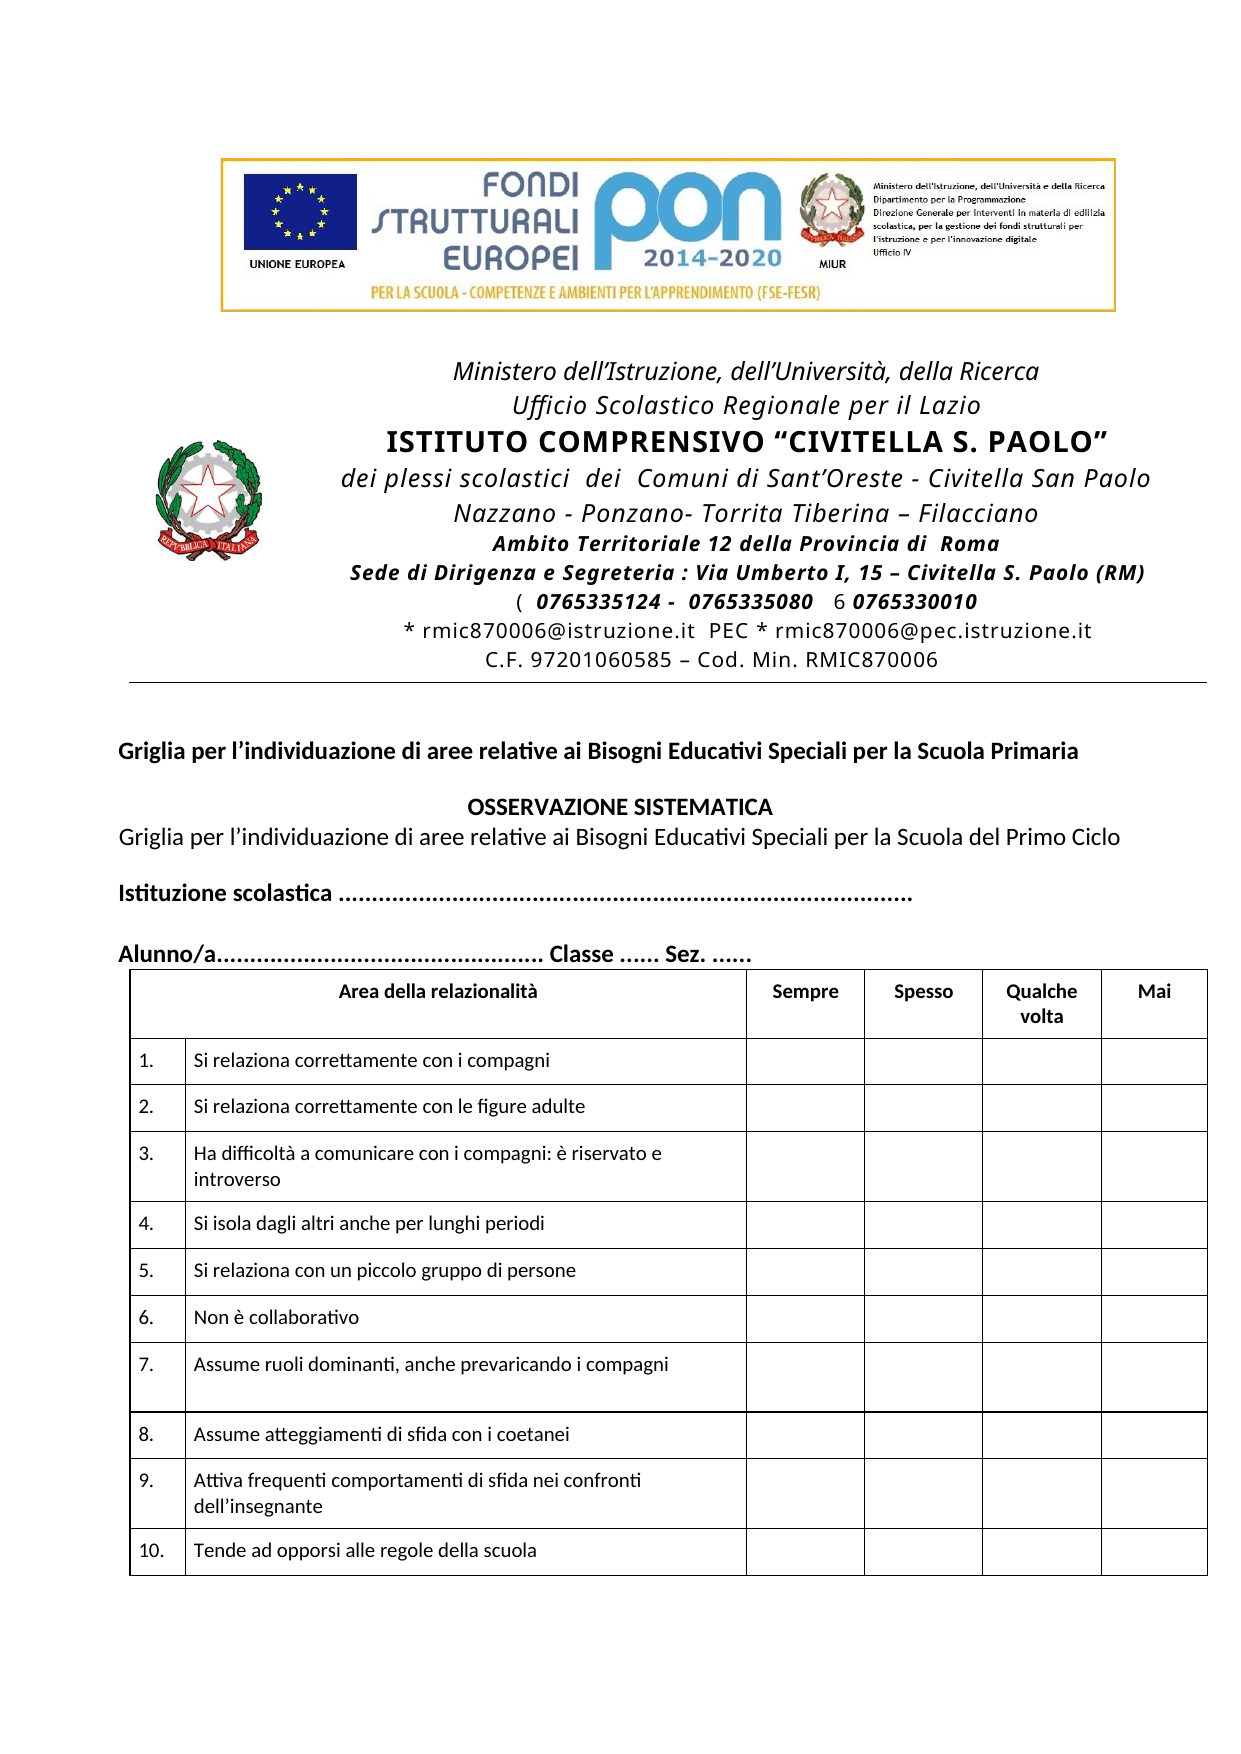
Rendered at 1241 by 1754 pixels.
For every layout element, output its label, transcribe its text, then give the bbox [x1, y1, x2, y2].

table_cell Si relaziona correttamente con i compagni [186, 1039, 746, 1084]
table_cell 8. [131, 1413, 185, 1458]
table_cell [1102, 1202, 1207, 1248]
table_cell [747, 1296, 864, 1342]
table_cell [1102, 1132, 1207, 1201]
table_cell [865, 1085, 982, 1131]
subtitle Griglia per l’individuazione di aree relative ai Bisogni Educativi Speciali per la Scuola Primaria [118, 735, 1122, 766]
table_cell Si isola dagli altri anche per lunghi periodi [186, 1202, 746, 1248]
table_cell [983, 1202, 1101, 1248]
table_cell [129, 320, 288, 682]
table_cell [1102, 1459, 1207, 1528]
table_cell [865, 1132, 982, 1201]
table_cell [1102, 1296, 1207, 1342]
table_cell 10. [131, 1529, 185, 1575]
table_cell [747, 1413, 864, 1458]
table_cell [1102, 1085, 1207, 1131]
table_cell [865, 1039, 982, 1084]
table_cell Non è collaborativo [186, 1296, 746, 1342]
table_cell Ha difficoltà a comunicare con i compagni: è riservato e introverso [186, 1132, 746, 1201]
table_cell [865, 1202, 982, 1248]
table_cell [1102, 1249, 1207, 1295]
table_header Qualche volta [983, 970, 1101, 1037]
table_cell [1102, 1413, 1207, 1458]
table_cell [747, 1085, 864, 1131]
picture [220, 158, 1116, 312]
table_cell [983, 1343, 1101, 1411]
table_cell [865, 1296, 982, 1342]
subtitle Istituzione scolastica ...................................................................................... [118, 877, 1122, 908]
table_cell [747, 1249, 864, 1295]
table_cell 5. [131, 1249, 185, 1295]
table_cell 9. [131, 1459, 185, 1528]
table_cell [747, 1343, 864, 1411]
table_cell [983, 1039, 1101, 1084]
table_cell Si relaziona con un piccolo gruppo di persone [186, 1249, 746, 1295]
table_cell [983, 1296, 1101, 1342]
table_cell 7. [131, 1343, 185, 1411]
picture [155, 440, 262, 561]
table_cell [983, 1413, 1101, 1458]
table_cell [747, 1202, 864, 1248]
table_cell 3. [131, 1132, 185, 1201]
table_cell [747, 1039, 864, 1084]
table_cell [983, 1085, 1101, 1131]
subtitle OSSERVAZIONE SISTEMATICA [118, 791, 1122, 821]
table_cell [865, 1343, 982, 1411]
table_cell [1102, 1039, 1207, 1084]
table_header Sempre [747, 970, 864, 1037]
table_cell [865, 1459, 982, 1528]
table_cell [747, 1132, 864, 1201]
subtitle Griglia per l’individuazione di aree relative ai Bisogni Educativi Speciali per la Scuola del Primo Ciclo [118, 821, 1122, 852]
table_cell Ministero dell’Istruzione, dell’Università, della Ricerca Ufficio Scolastico Regionale per il Lazio ISTITUTO COMPRENSIVO “CIVITELLA S. PAOLO” dei plessi scolastici dei Comuni di Sant’Oreste - Civitella San Paolo Nazzano - Ponzano- Torrita Tiberina – Filacciano Ambito Territoriale 12 della Provincia di Roma Sede di Dirigenza e Segreteria : Via Umberto I, 15 – Civitella S. Paolo (RM) ( 0765335124 - 0765335080 6 0765330010 * rmic870006@istruzione.it PEC * rmic870006@pec.istruzione.it C.F. 97201060585 – Cod. Min. RMIC870006 [288, 320, 1207, 682]
table_cell [1102, 1529, 1207, 1575]
table_cell [983, 1132, 1101, 1201]
table_header [129, 150, 1207, 319]
table_cell [865, 1413, 982, 1458]
table_cell [983, 1459, 1101, 1528]
table_cell Attiva frequenti comportamenti di sfida nei confronti dell’insegnante [186, 1459, 746, 1528]
table_cell Assume ruoli dominanti, anche prevaricando i compagni [186, 1343, 746, 1411]
table_cell 1. [131, 1039, 185, 1084]
subtitle Alunno/a................................................. Classe ...... Sez. ...... [118, 938, 1122, 969]
table_cell [1102, 1343, 1207, 1411]
table_cell Tende ad opporsi alle regole della scuola [186, 1529, 746, 1575]
table_cell 6. [131, 1296, 185, 1342]
table_cell [865, 1249, 982, 1295]
table_cell [865, 1529, 982, 1575]
table_cell 2. [131, 1085, 185, 1131]
table_cell [983, 1249, 1101, 1295]
table_cell [983, 1529, 1101, 1575]
table_cell 4. [131, 1202, 185, 1248]
table_header Spesso [865, 970, 982, 1037]
table_cell Assume atteggiamenti di sfida con i coetanei [186, 1413, 746, 1458]
table_cell Si relaziona correttamente con le figure adulte [186, 1085, 746, 1131]
table_header Area della relazionalità [131, 970, 746, 1037]
table_cell [747, 1459, 864, 1528]
table_header Mai [1102, 970, 1207, 1037]
table_cell [747, 1529, 864, 1575]
